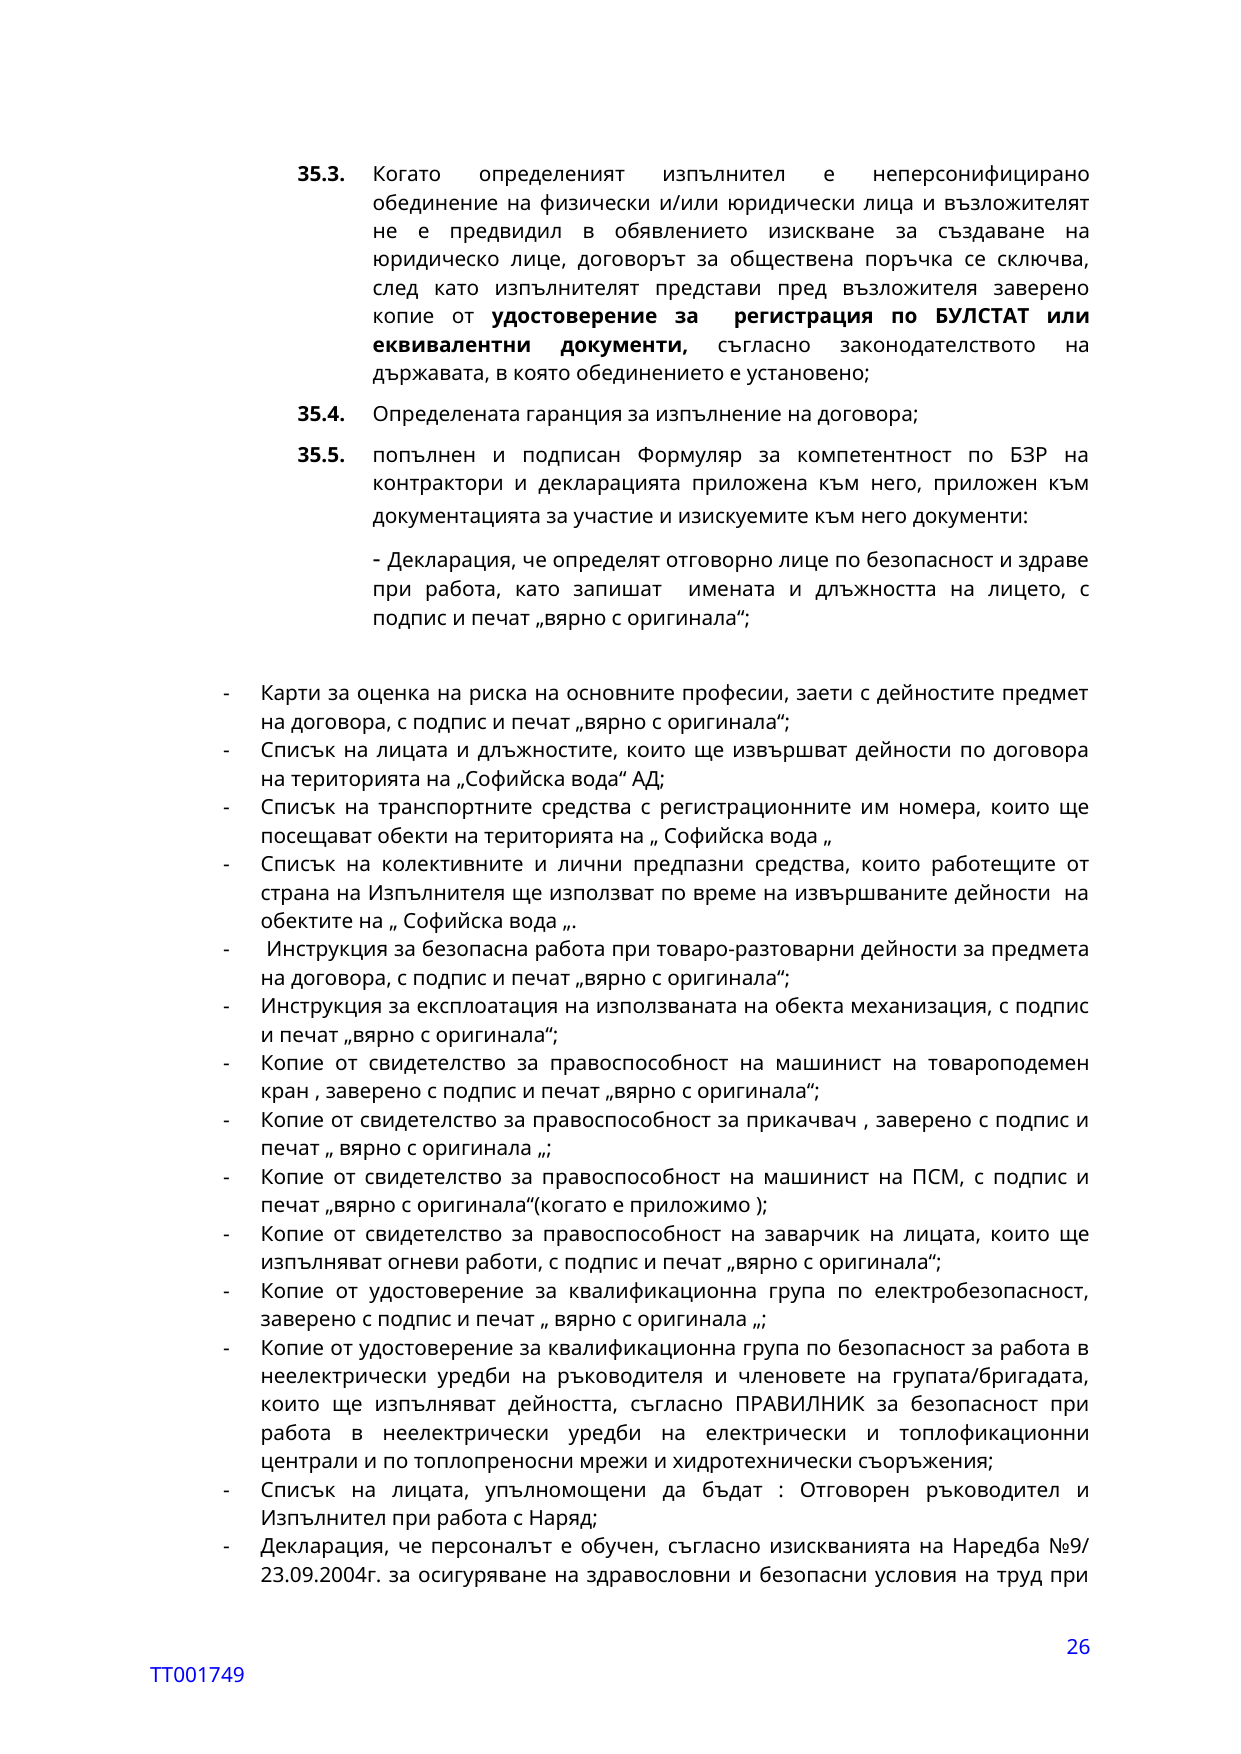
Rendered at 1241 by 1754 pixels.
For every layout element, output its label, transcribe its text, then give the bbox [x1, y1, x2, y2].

list Копие от удостоверение за квалификационна група по безопасност за работа в неелектрически уредби на ръководителя и членовете на групата/бригадата, които ще изпълняват дейността, съгласно ПРАВИЛНИК за безопасност при работа в неелектрически уредби на електрически и топлофикационни централи и по топлопреносни мрежи и хидротехнически съоръжения; [223, 1333, 1090, 1475]
list Списък на колективните и лични предпазни средства, които работещите от страна на Изпълнителя ще използват по време на извършваните дейности на обектите на „ Софийска вода „. [223, 849, 1090, 934]
text - Декларация, че определят отговорно лице по безопасност и здраве при работа, като запишат имената и длъжността на лицето, с подпис и печат „вярно с оригинала“; [372, 540, 1090, 631]
list Инструкция за експлоатация на използваната на обекта механизация, с подпис и печат „вярно с оригинала“; [223, 991, 1090, 1048]
list Копие от удостоверение за квалификационна група по електробезопасност, заверено с подпис и печат „ вярно с оригинала „; [223, 1276, 1090, 1333]
list Определената гаранция за изпълнение на договора; [297, 399, 1090, 428]
list Списък на лицата, упълномощени да бъдат : Отговорен ръководител и Изпълнител при работа с Наряд; [223, 1475, 1090, 1532]
list попълнен и подписан Формуляр за компетентност по БЗР на контрактори и декларацията приложена към него, приложен към документацията за участие и изискуемите към него документи: [297, 440, 1090, 531]
list Карти за оценка на риска на основните професии, заети с дейностите предмет на договора, с подпис и печат „вярно с оригинала“; [223, 678, 1090, 735]
list Копие от свидетелство за правоспособност за прикачвач , заверено с подпис и печат „ вярно с оригинала „; [223, 1105, 1090, 1162]
list Списък на лицата и длъжностите, които ще извършват дейности по договора на територията на „Софийска вода“ АД; [223, 735, 1090, 792]
list Копие от свидетелство за правоспособност на машинист на ПСМ, с подпис и печат „вярно с оригинала“(когато е приложимо ); [223, 1162, 1090, 1219]
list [223, 1532, 1090, 1588]
list Когато определеният изпълнител е неперсонифицирано обединение на физически и/или юридически лица и възложителят не е предвидил в обявлението изискване за създаване на юридическо лице, договорът за обществена поръчка се сключва, след като изпълнителят представи пред възложителя заверено копие от удостоверение за регистрация по БУЛСТАТ или еквивалентни документи, съгласно законодателството на държавата, в която обединението е установено; [297, 159, 1090, 387]
list Копие от свидетелство за правоспособност на заварчик на лицата, които ще изпълняват огневи работи, с подпис и печат „вярно с оригинала“; [223, 1219, 1090, 1276]
list Списък на транспортните средства с регистрационните им номера, които ще посещават обекти на територията на „ Софийска вода „ [223, 792, 1090, 849]
list Инструкция за безопасна работа при товаро-разтоварни дейности за предмета на договора, с подпис и печат „вярно с оригинала“; [223, 934, 1090, 991]
list Копие от свидетелство за правоспособност на машинист на товароподемен кран , заверено с подпис и печат „вярно с оригинала“; [223, 1048, 1090, 1105]
